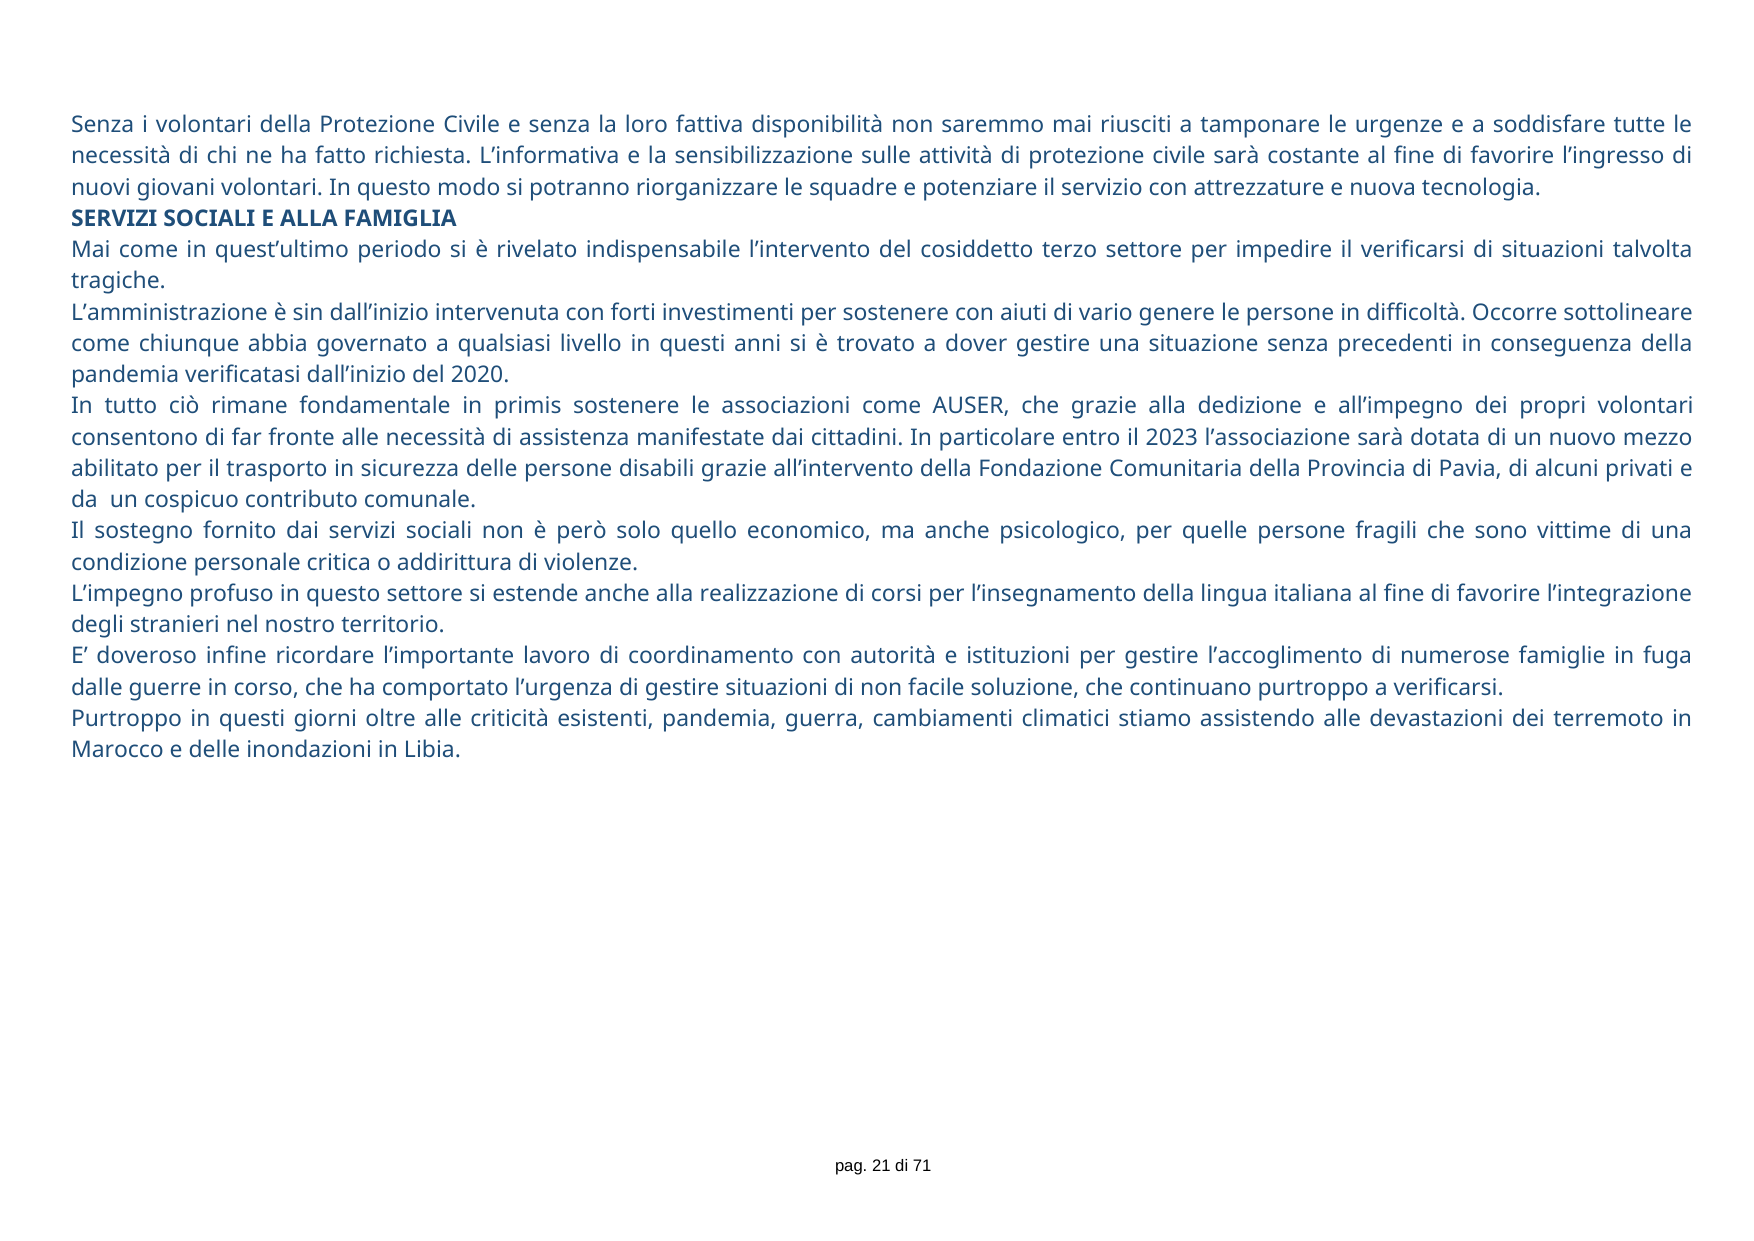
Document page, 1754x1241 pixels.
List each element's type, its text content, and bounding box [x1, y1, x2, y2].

text L’impegno profuso in questo settore si estende anche alla realizzazione di corsi per l’insegnamento della lingua italiana al fine di favorire l’integrazione degli stranieri nel nostro territorio. [71, 577, 1695, 639]
text SERVIZI SOCIALI E ALLA FAMIGLIA [71, 202, 1695, 233]
text Il sostegno fornito dai servizi sociali non è però solo quello economico, ma anche psicologico, per quelle persone fragili che sono vittime di una condizione personale critica o addirittura di violenze. [71, 514, 1695, 577]
text Mai come in quest’ultimo periodo si è rivelato indispensabile l’intervento del cosiddetto terzo settore per impedire il verificarsi di situazioni talvolta tragiche. [71, 233, 1695, 296]
text Senza i volontari della Protezione Civile e senza la loro fattiva disponibilità non saremmo mai riusciti a tamponare le urgenze e a soddisfare tutte le necessità di chi ne ha fatto richiesta. L’informativa e la sensibilizzazione sulle attività di protezione civile sarà costante al fine di favorire l’ingresso di nuovi giovani volontari. In questo modo si potranno riorganizzare le squadre e potenziare il servizio con attrezzature e nuova tecnologia. [71, 108, 1695, 202]
text In tutto ciò rimane fondamentale in primis sostenere le associazioni come AUSER, che grazie alla dedizione e all’impegno dei propri volontari consentono di far fronte alle necessità di assistenza manifestate dai cittadini. In particolare entro il 2023 l’associazione sarà dotata di un nuovo mezzo abilitato per il trasporto in sicurezza delle persone disabili grazie all’intervento della Fondazione Comunitaria della Provincia di Pavia, di alcuni privati e da un cospicuo contributo comunale. [71, 389, 1695, 514]
text Purtroppo in questi giorni oltre alle criticità esistenti, pandemia, guerra, cambiamenti climatici stiamo assistendo alle devastazioni dei terremoto in Marocco e delle inondazioni in Libia. [71, 702, 1695, 764]
text L’amministrazione è sin dall’inizio intervenuta con forti investimenti per sostenere con aiuti di vario genere le persone in difficoltà. Occorre sottolineare come chiunque abbia governato a qualsiasi livello in questi anni si è trovato a dover gestire una situazione senza precedenti in conseguenza della pandemia verificatasi dall’inizio del 2020. [71, 296, 1695, 389]
text E’ doveroso infine ricordare l’importante lavoro di coordinamento con autorità e istituzioni per gestire l’accoglimento di numerose famiglie in fuga dalle guerre in corso, che ha comportato l’urgenza di gestire situazioni di non facile soluzione, che continuano purtroppo a verificarsi. [71, 639, 1695, 702]
